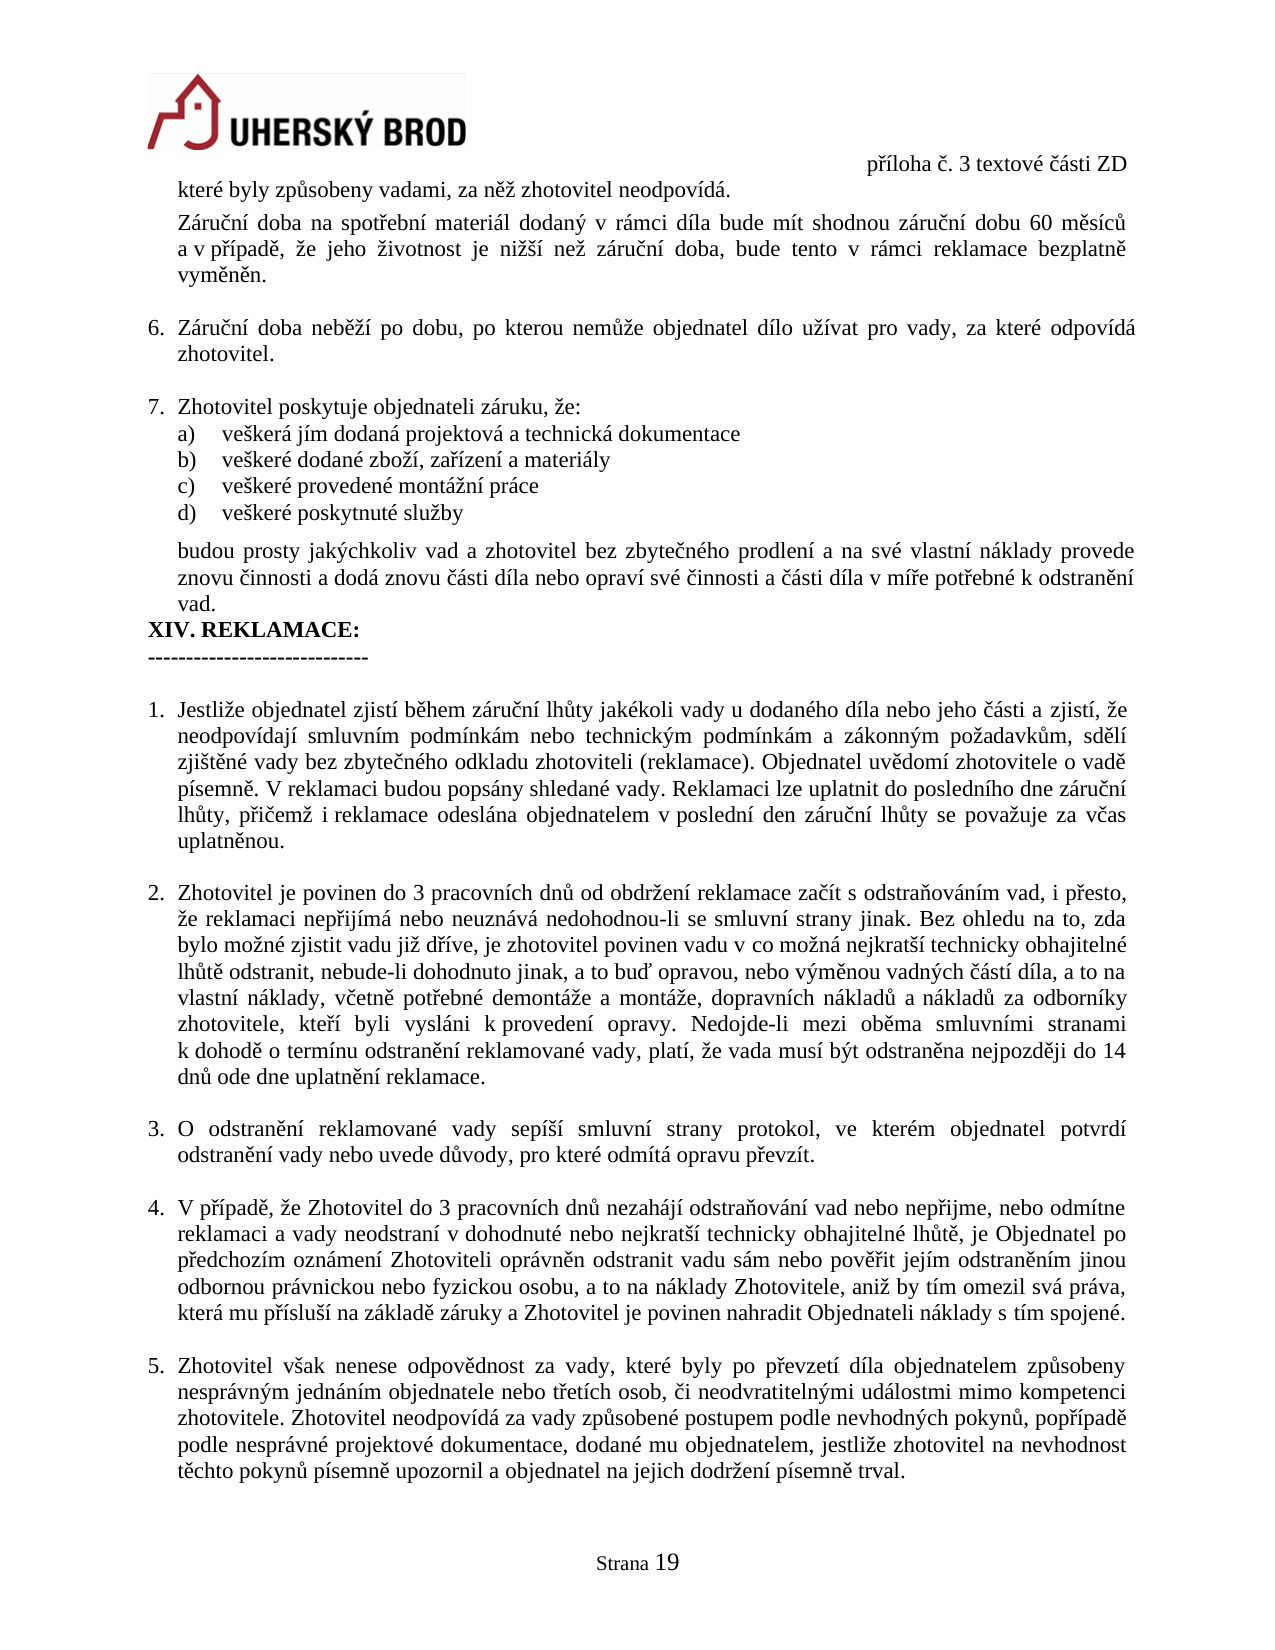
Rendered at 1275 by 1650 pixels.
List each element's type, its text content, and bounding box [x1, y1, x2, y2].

list Záruční doba neběží po dobu, po kterou nemůže objednatel dílo užívat pro vady, za které odpovídá zhotovitel. [148, 314, 1137, 367]
text Záruční doba na spotřební materiál dodaný v rámci díla bude mít shodnou záruční dobu 60 měsíců a v případě, že jeho životnost je nižší než záruční doba, bude tento v rámci reklamace bezplatně vyměněn. [177, 209, 1127, 288]
list Zhotovitel je povinen do 3 pracovních dnů od obdržení reklamace začít s odstraňováním vad, i přesto, že reklamaci nepřijímá nebo neuznává nedohodnou-li se smluvní strany jinak. Bez ohledu na to, zda bylo možné zjistit vadu již dříve, je zhotovitel povinen vadu v co možná nejkratší technicky obhajitelné lhůtě odstranit, nebude-li dohodnuto jinak, a to buď opravou, nebo výměnou vadných částí díla, a to na vlastní náklady, včetně potřebné demontáže a montáže, dopravních nákladů a nákladů za odborníky zhotovitele, kteří byli vysláni k provedení opravy. Nedojde-li mezi oběma smluvními stranami k dohodě o termínu odstranění reklamované vady, platí, že vada musí být odstraněna nejpozději do 14 dnů ode dne uplatnění reklamace. [148, 879, 1127, 1089]
text budou prosty jakýchkoliv vad a zhotovitel bez zbytečného prodlení a na své vlastní náklady provede znovu činnosti a dodá znovu části díla nebo opraví své činnosti a části díla v míře potřebné k odstranění vad. [177, 537, 1137, 617]
text XIV. REKLAMACE: [148, 617, 1127, 643]
list veškerá jím dodaná projektová a technická dokumentace [177, 419, 1127, 446]
text ----------------------------- [148, 643, 1127, 669]
picture [147, 73, 466, 150]
list Jestliže objednatel zjistí během záruční lhůty jakékoli vady u dodaného díla nebo jeho části a zjistí, že neodpovídají smluvním podmínkám nebo technickým podmínkám a zákonným požadavkům, sdělí zjištěné vady bez zbytečného odkladu zhotoviteli (reklamace). Objednatel uvědomí zhotovitele o vadě písemně. V reklamaci budou popsány shledané vady. Reklamaci lze uplatnit do posledního dne záruční lhůty, přičemž i reklamace odeslána objednatelem v poslední den záruční lhůty se považuje za včas uplatněnou. [148, 696, 1127, 854]
list V případě, že Zhotovitel do 3 pracovních dnů nezahájí odstraňování vad nebo nepřijme, nebo odmítne reklamaci a vady neodstraní v dohodnuté nebo nejkratší technicky obhajitelné lhůtě, je Objednatel po předchozím oznámení Zhotoviteli oprávněn odstranit vadu sám nebo pověřit jejím odstraněním jinou odbornou právnickou nebo fyzickou osobu, a to na náklady Zhotovitele, aniž by tím omezil svá práva, která mu přísluší na základě záruky a Zhotovitel je povinen nahradit Objednateli náklady s tím spojené. [148, 1194, 1127, 1325]
list veškeré provedené montážní práce [177, 472, 1127, 499]
list O odstranění reklamované vady sepíší smluvní strany protokol, ve kterém objednatel potvrdí odstranění vady nebo uvede důvody, pro které odmítá opravu převzít. [148, 1114, 1127, 1167]
list veškeré dodané zboží, zařízení a materiály [177, 446, 1127, 472]
list Zhotovitel poskytuje objednateli záruku, že: [148, 393, 1137, 419]
list veškeré poskytnuté služby [177, 499, 1127, 525]
list Zhotovitel však nenese odpovědnost za vady, které byly po převzetí díla objednatelem způsobeny nesprávným jednáním objednatele nebo třetích osob, či neodvratitelnými událostmi mimo kompetenci zhotovitele. Zhotovitel neodpovídá za vady způsobené postupem podle nevhodných pokynů, popřípadě podle nesprávné projektové dokumentace, dodané mu objednatelem, jestliže zhotovitel na nevhodnost těchto pokynů písemně upozornil a objednatel na jejich dodržení písemně trval. [148, 1352, 1127, 1483]
